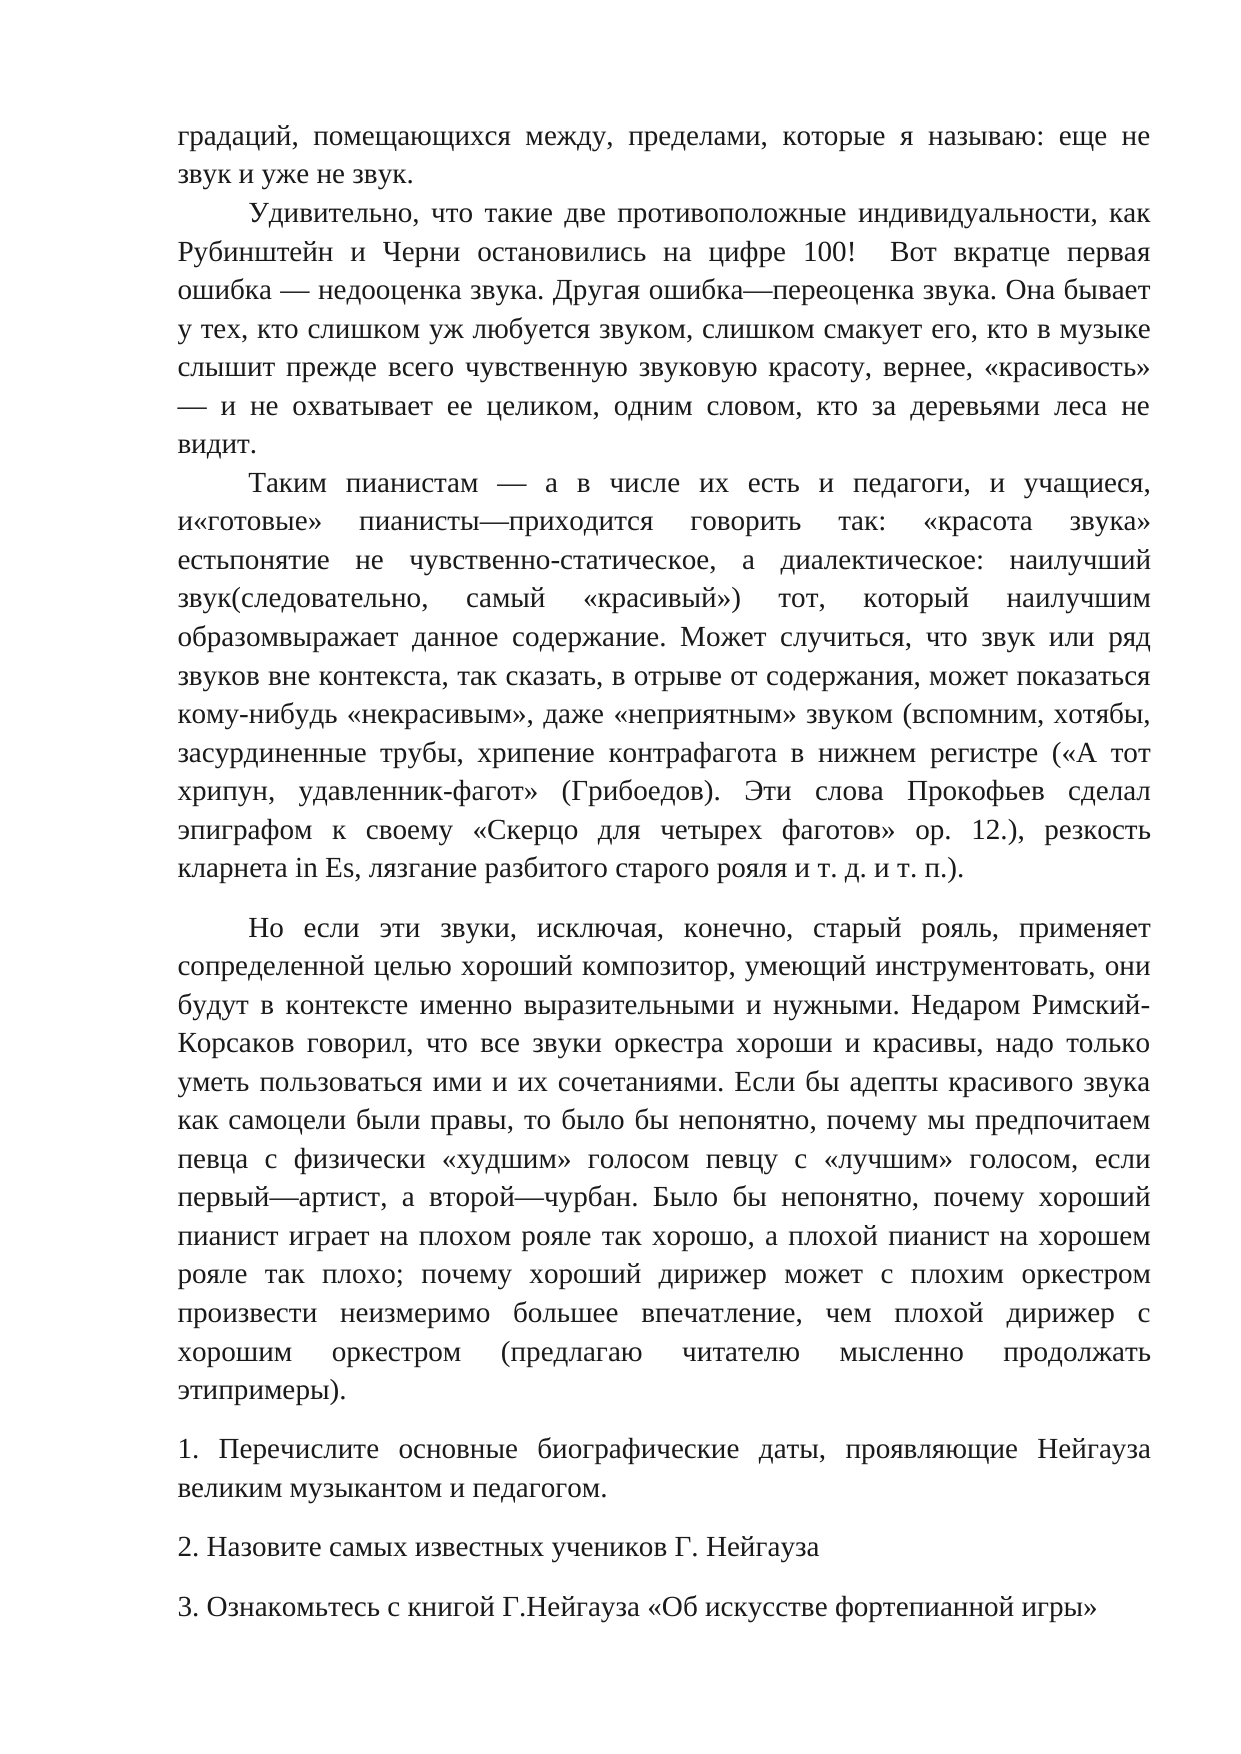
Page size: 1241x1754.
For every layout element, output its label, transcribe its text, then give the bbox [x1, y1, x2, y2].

text Удивительно, что такие две противоположные индивидуальности, как Рубинштейн и Черни остановились на цифре 100! Вот вкратце первая ошибка — недооценка звука. Другая ошибка—переоценка звука. Она бывает у тех, кто слишком уж любуется звуком, слишком смакует его, кто в музыке слышит прежде всего чувственную звуковую красоту, вернее, «красивость» — и не охватывает ее целиком, одним словом, кто за деревьями леса не видит. [177, 195, 1152, 460]
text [177, 118, 1152, 190]
text 1. Перечислите основные биографические даты, проявляющие Нейгауза великим музыкантом и педагогом. [177, 1432, 1152, 1504]
text 3. Ознакомьтесь с книгой Г.Нейгауза «Об искусстве фортепианной игры» [177, 1589, 1152, 1622]
text Таким пианистам — а в числе их есть и педагоги, и учащиеся, и«готовые» пианисты—приходится говорить так: «красота звука» естьпонятие не чувственно-статическое, а диалектическое: наилучший звук(следовательно, самый «красивый») тот, который наилучшим образомвыражает данное содержание. Может случиться, что звук или ряд звуков вне контекста, так сказать, в отрыве от содержания, может показаться кому-нибудь «некрасивым», даже «неприятным» звуком (вспомним, хотябы, засурдиненные трубы, хрипение контрафагота в нижнем регистре («А тот хрипун, удавленник-фагот» (Грибоедов). Эти слова Прокофьев сделал эпиграфом к своему «Скерцо для четырех фаготов» ор. 12.), резкость кларнета in Es, лязгание разбитого старого рояля и т. д. и т. п.). [177, 465, 1152, 884]
text Но если эти звуки, исключая, конечно, старый рояль, применяет сопределенной целью хороший композитор, умеющий инструментовать, они будут в контексте именно выразительными и нужными. Недаром Римский-Корсаков говорил, что все звуки оркестра хороши и красивы, надо только уметь пользоваться ими и их сочетаниями. Если бы адепты красивого звука как самоцели были правы, то было бы непонятно, почему мы предпочитаем певца с физически «худшим» голосом певцу с «лучшим» голосом, если первый—артист, а второй—чурбан. Было бы непонятно, почему хороший пианист играет на плохом рояле так хорошо, а плохой пианист на хорошем рояле так плохо; почему хороший дирижер может с плохим оркестром произвести неизмеримо большее впечатление, чем плохой дирижер с хорошим оркестром (предлагаю читателю мысленно продолжать этипримеры). [177, 910, 1152, 1406]
text 2. Назовите самых известных учеников Г. Нейгауза [177, 1529, 1152, 1563]
